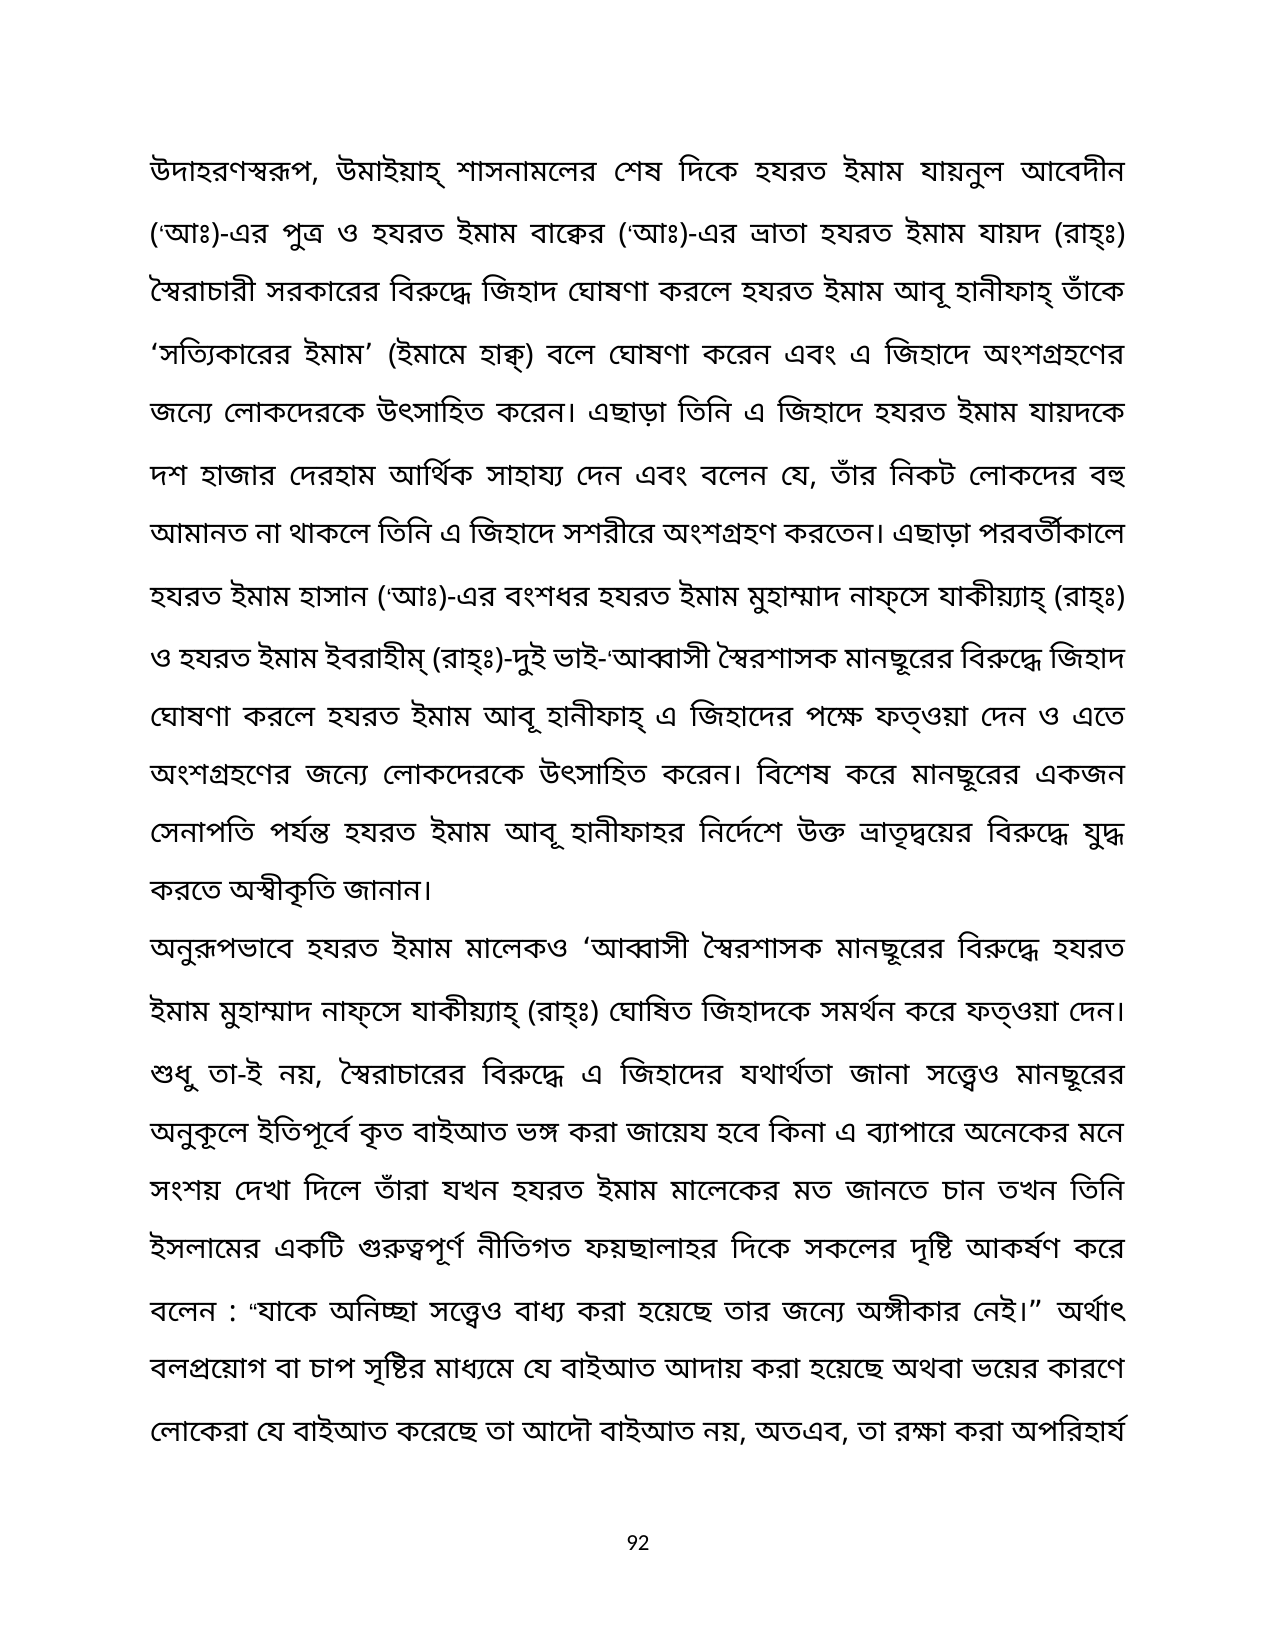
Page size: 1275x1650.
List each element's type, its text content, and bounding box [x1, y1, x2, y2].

text উদাহরণস্বরূপ, উমাইয়াহ্ শাসনামলের শেষ দিকে হযরত ইমাম যায়নুল আবেদীন (‘আঃ)-এর পুত্র ও হযরত ইমাম বাক্বের (‘আঃ)-এর ভ্রাতা হযরত ইমাম যায়দ (রাহ্ঃ) স্বৈরাচারী সরকারের বিরুদ্ধে জিহাদ ঘোষণা করলে হযরত ইমাম আবূ হানীফাহ্ তাঁকে ‘সত্যিকারের ইমাম’ (ইমামে হাক্ব্) বলে ঘোষণা করেন এবং এ জিহাদে অংশগ্রহণের জন্যে লোকদেরকে উৎসাহিত করেন। এছাড়া তিনি এ জিহাদে হযরত ইমাম যায়দকে দশ হাজার দেরহাম আর্থিক সাহায্য দেন এবং বলেন যে, তাঁর নিকট লোকদের বহু আমানত না থাকলে তিনি এ জিহাদে সশরীরে অংশগ্রহণ করতেন। এছাড়া পরবর্তীকালে হযরত ইমাম হাসান (‘আঃ)-এর বংশধর হযরত ইমাম মুহাম্মাদ নাফ্সে যাকীয়্যাহ্ (রাহ্ঃ) ও হযরত ইমাম ইবরাহীম্ (রাহ্ঃ)-দুই ভাই-‘আব্বাসী স্বৈরশাসক মানছূরের বিরুদ্ধে জিহাদ ঘোষণা করলে হযরত ইমাম আবূ হানীফাহ্ এ জিহাদের পক্ষে ফত্ওয়া দেন ও এতে অংশগ্রহণের জন্যে লোকদেরকে উৎসাহিত করেন। বিশেষ করে মানছূরের একজন সেনাপতি পর্যন্ত হযরত ইমাম আবূ হানীফাহর নির্দেশে উক্ত ভ্রাতৃদ্বয়ের বিরুদ্ধে যুদ্ধ করতে অস্বীকৃতি জানান। [150, 150, 1125, 912]
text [150, 932, 1125, 1454]
